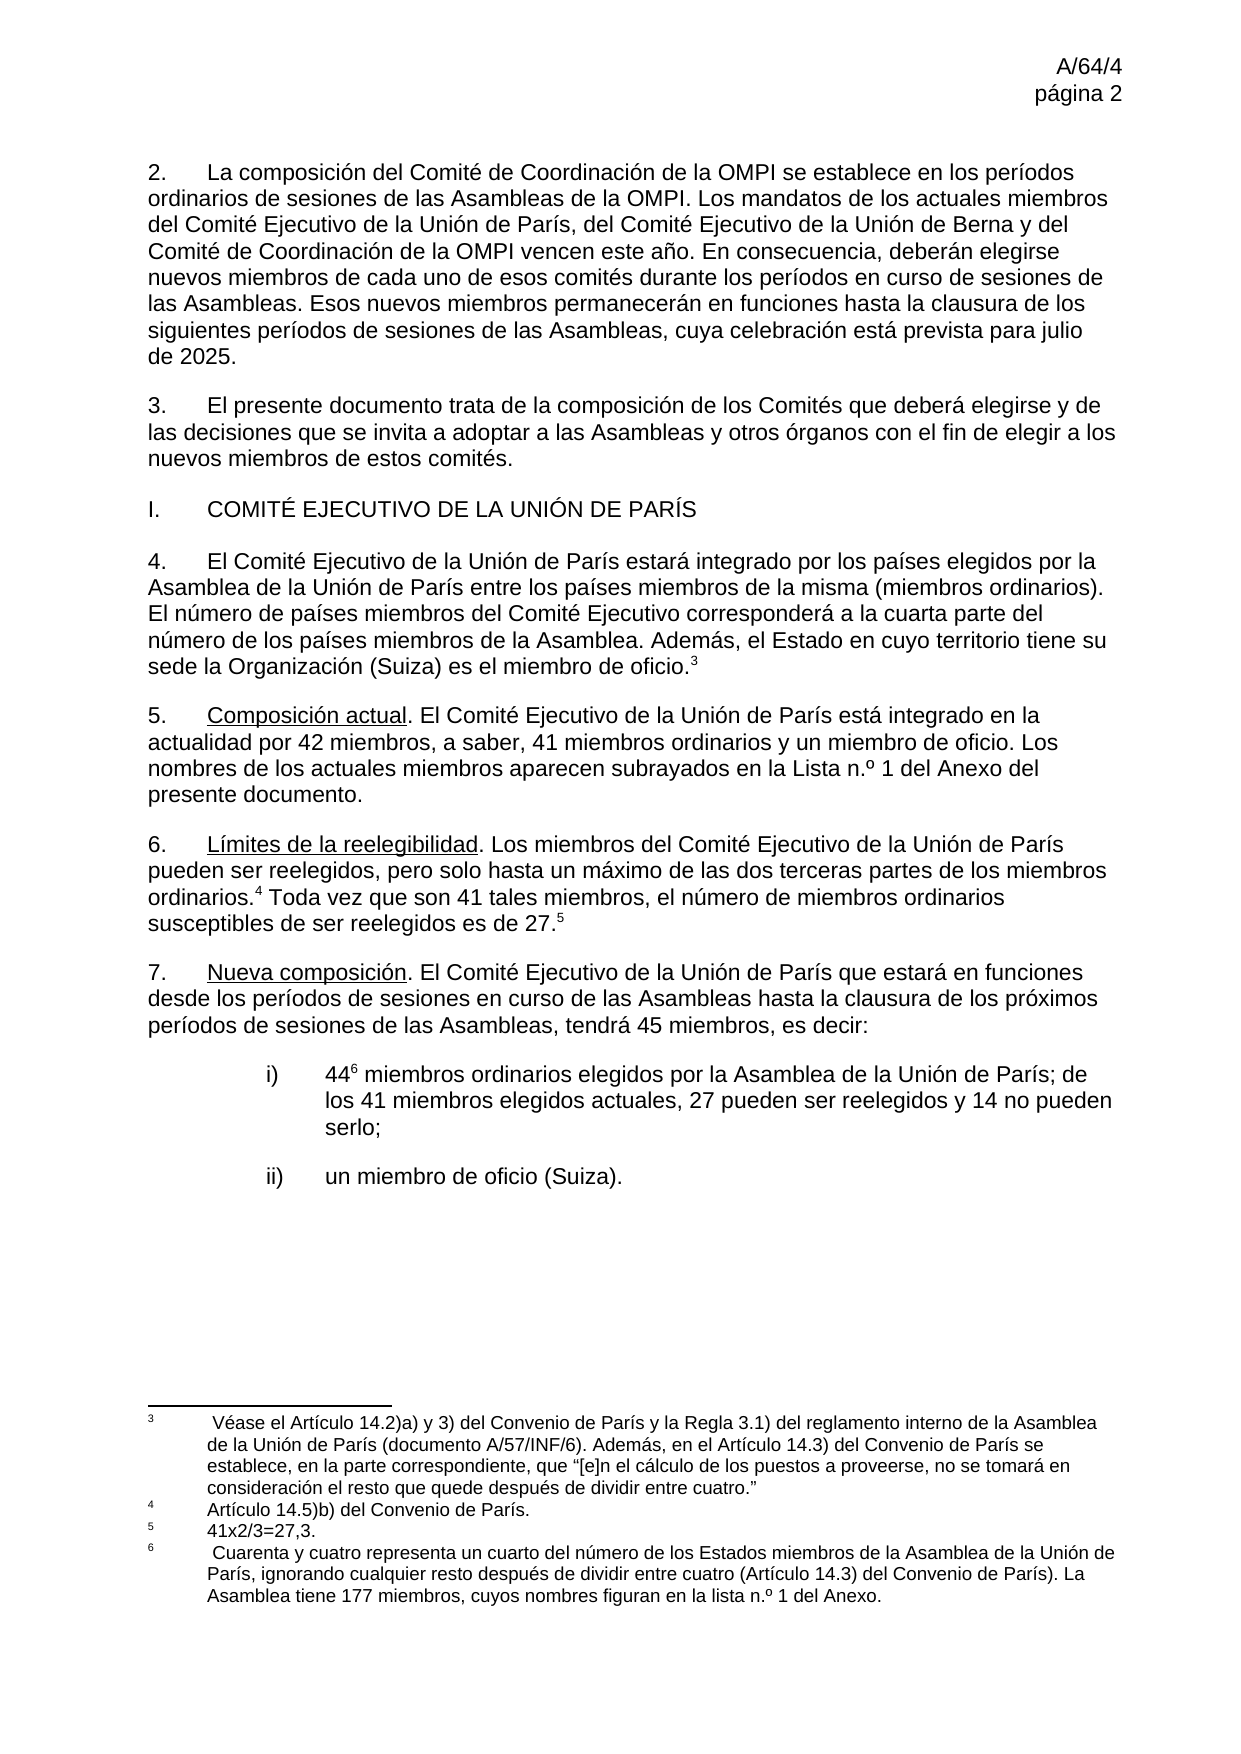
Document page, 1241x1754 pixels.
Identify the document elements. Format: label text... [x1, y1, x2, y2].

text La composición del Comité de Coordinación de la OMPI se establece en los períodos ordinarios de sesiones de las Asambleas de la OMPI. Los mandatos de los actuales miembros del Comité Ejecutivo de la Unión de París, del Comité Ejecutivo de la Unión de Berna y del Comité de Coordinación de la OMPI vencen este año. En consecuencia, deberán elegirse nuevos miembros de cada uno de esos comités durante los períodos en curso de sesiones de las Asambleas. Esos nuevos miembros permanecerán en funciones hasta la clausura de los siguientes períodos de sesiones de las Asambleas, cuya celebración está prevista para julio de 2025. [148, 158, 1122, 369]
text Composición actual. El Comité Ejecutivo de la Unión de París está integrado en la actualidad por 42 miembros, a saber, 41 miembros ordinarios y un miembro de oficio. Los nombres de los actuales miembros aparecen subrayados en la Lista n.º 1 del Anexo del presente documento. [148, 702, 1122, 808]
text El Comité Ejecutivo de la Unión de París estará integrado por los países elegidos por la Asamblea de la Unión de París entre los países miembros de la misma (miembros ordinarios). El número de países miembros del Comité Ejecutivo corresponderá a la cuarta parte del número de los países miembros de la Asamblea. Además, el Estado en cuyo territorio tiene su sede la Organización (Suiza) es el miembro de oficio. [148, 548, 1122, 679]
subtitle I. COMITÉ EJECUTIVO DE LA UNIÓN DE PARÍS [148, 496, 1122, 523]
text El presente documento trata de la composición de los Comités que deberá elegirse y de las decisiones que se invita a adoptar a las Asambleas y otros órganos con el fin de elegir a los nuevos miembros de estos comités. [148, 392, 1122, 471]
text Límites de la reelegibilidad. Los miembros del Comité Ejecutivo de la Unión de París pueden ser reelegidos, pero solo hasta un máximo de las dos terceras partes de los miembros ordinarios. Toda vez que son 41 tales miembros, el número de miembros ordinarios susceptibles de ser reelegidos es de 27. [148, 831, 1122, 936]
list un miembro de oficio (Suiza). [266, 1163, 1122, 1189]
text Nueva composición. El Comité Ejecutivo de la Unión de París que estará en funciones desde los períodos de sesiones en curso de las Asambleas hasta la clausura de los próximos períodos de sesiones de las Asambleas, tendrá 45 miembros, es decir: [148, 959, 1122, 1038]
list 44 miembros ordinarios elegidos por la Asamblea de la Unión de París; de los 41 miembros elegidos actuales, 27 pueden ser reelegidos y 14 no pueden serlo; [266, 1061, 1122, 1140]
